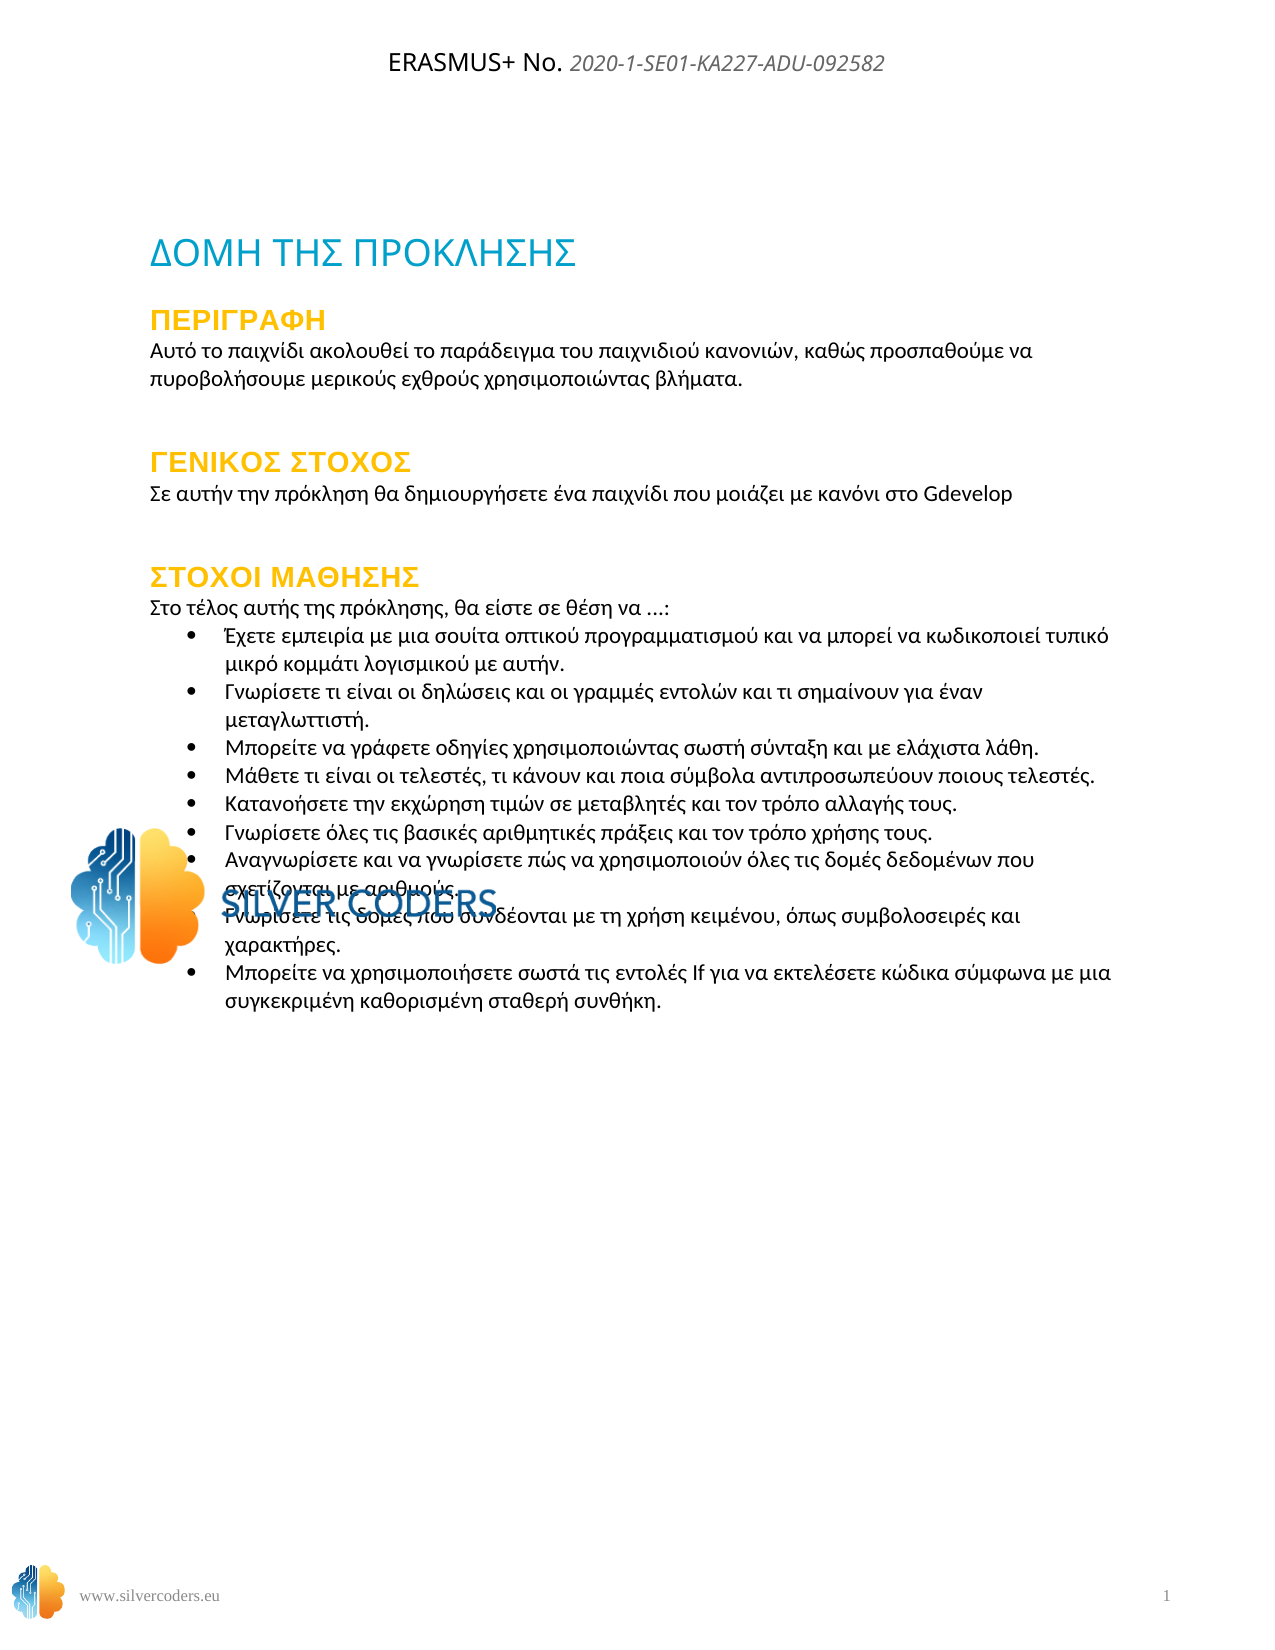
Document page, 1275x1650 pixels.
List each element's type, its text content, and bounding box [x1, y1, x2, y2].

picture [71, 828, 497, 964]
list Γνωρίσετε όλες τις βασικές αριθμητικές πράξεις και τον τρόπο χρήσης τους. [187, 818, 1125, 846]
text Στο τέλος αυτής της πρόκλησης, θα είστε σε θέση να ...: [150, 593, 1125, 621]
list Μπορείτε να χρησιμοποιήσετε σωστά τις εντολές If για να εκτελέσετε κώδικα σύμφωνα με μια συγκεκριμένη καθορισμένη σταθερή συνθήκη. [187, 958, 1125, 1014]
list Μάθετε τι είναι οι τελεστές, τι κάνουν και ποια σύμβολα αντιπροσωπεύουν ποιους τελεστές. [187, 762, 1125, 789]
picture [11, 1565, 65, 1619]
list Μπορείτε να γράφετε οδηγίες χρησιμοποιώντας σωστή σύνταξη και με ελάχιστα λάθη. [187, 733, 1125, 762]
list Κατανοήσετε την εκχώρηση τιμών σε μεταβλητές και τον τρόπο αλλαγής τους. [187, 789, 1125, 818]
subtitle ΓΕΝΙΚΟΣ ΣΤΟΧΟΣ [150, 445, 1125, 479]
subtitle ΣΤΟΧΟΙ ΜΑΘΗΣΗΣ [150, 560, 1125, 593]
text Σε αυτήν την πρόκληση θα δημιουργήσετε ένα παιχνίδι που μοιάζει με κανόνι στο Gdevelop [150, 479, 1125, 507]
list Γνωρίσετε τις δομές που συνδέονται με τη χρήση κειμένου, όπως συμβολοσειρές και χαρακτήρες. [497, 902, 1125, 958]
text Αυτό το παιχνίδι ακολουθεί το παράδειγμα του παιχνιδιού κανονιών, καθώς προσπαθούμε να πυροβολήσουμε μερικούς εχθρούς χρησιμοποιώντας βλήματα. [150, 336, 1125, 392]
list Έχετε εμπειρία με μια σουίτα οπτικού προγραμματισμού και να μπορεί να κωδικοποιεί τυπικό μικρό κομμάτι λογισμικού με αυτήν. [187, 621, 1125, 677]
list Γνωρίσετε τι είναι οι δηλώσεις και οι γραμμές εντολών και τι σημαίνουν για έναν μεταγλωττιστή. [187, 677, 1125, 733]
list Αναγνωρίσετε και να γνωρίσετε πώς να χρησιμοποιούν όλες τις δομές δεδομένων που σχετίζονται με αριθμούς. [497, 846, 1125, 902]
subtitle ΠΕΡΙΓΡΑΦΗ [150, 303, 1125, 336]
text ΔΟΜΗ ΤΗΣ ΠΡΟΚΛΗΣΗΣ [150, 227, 1125, 278]
